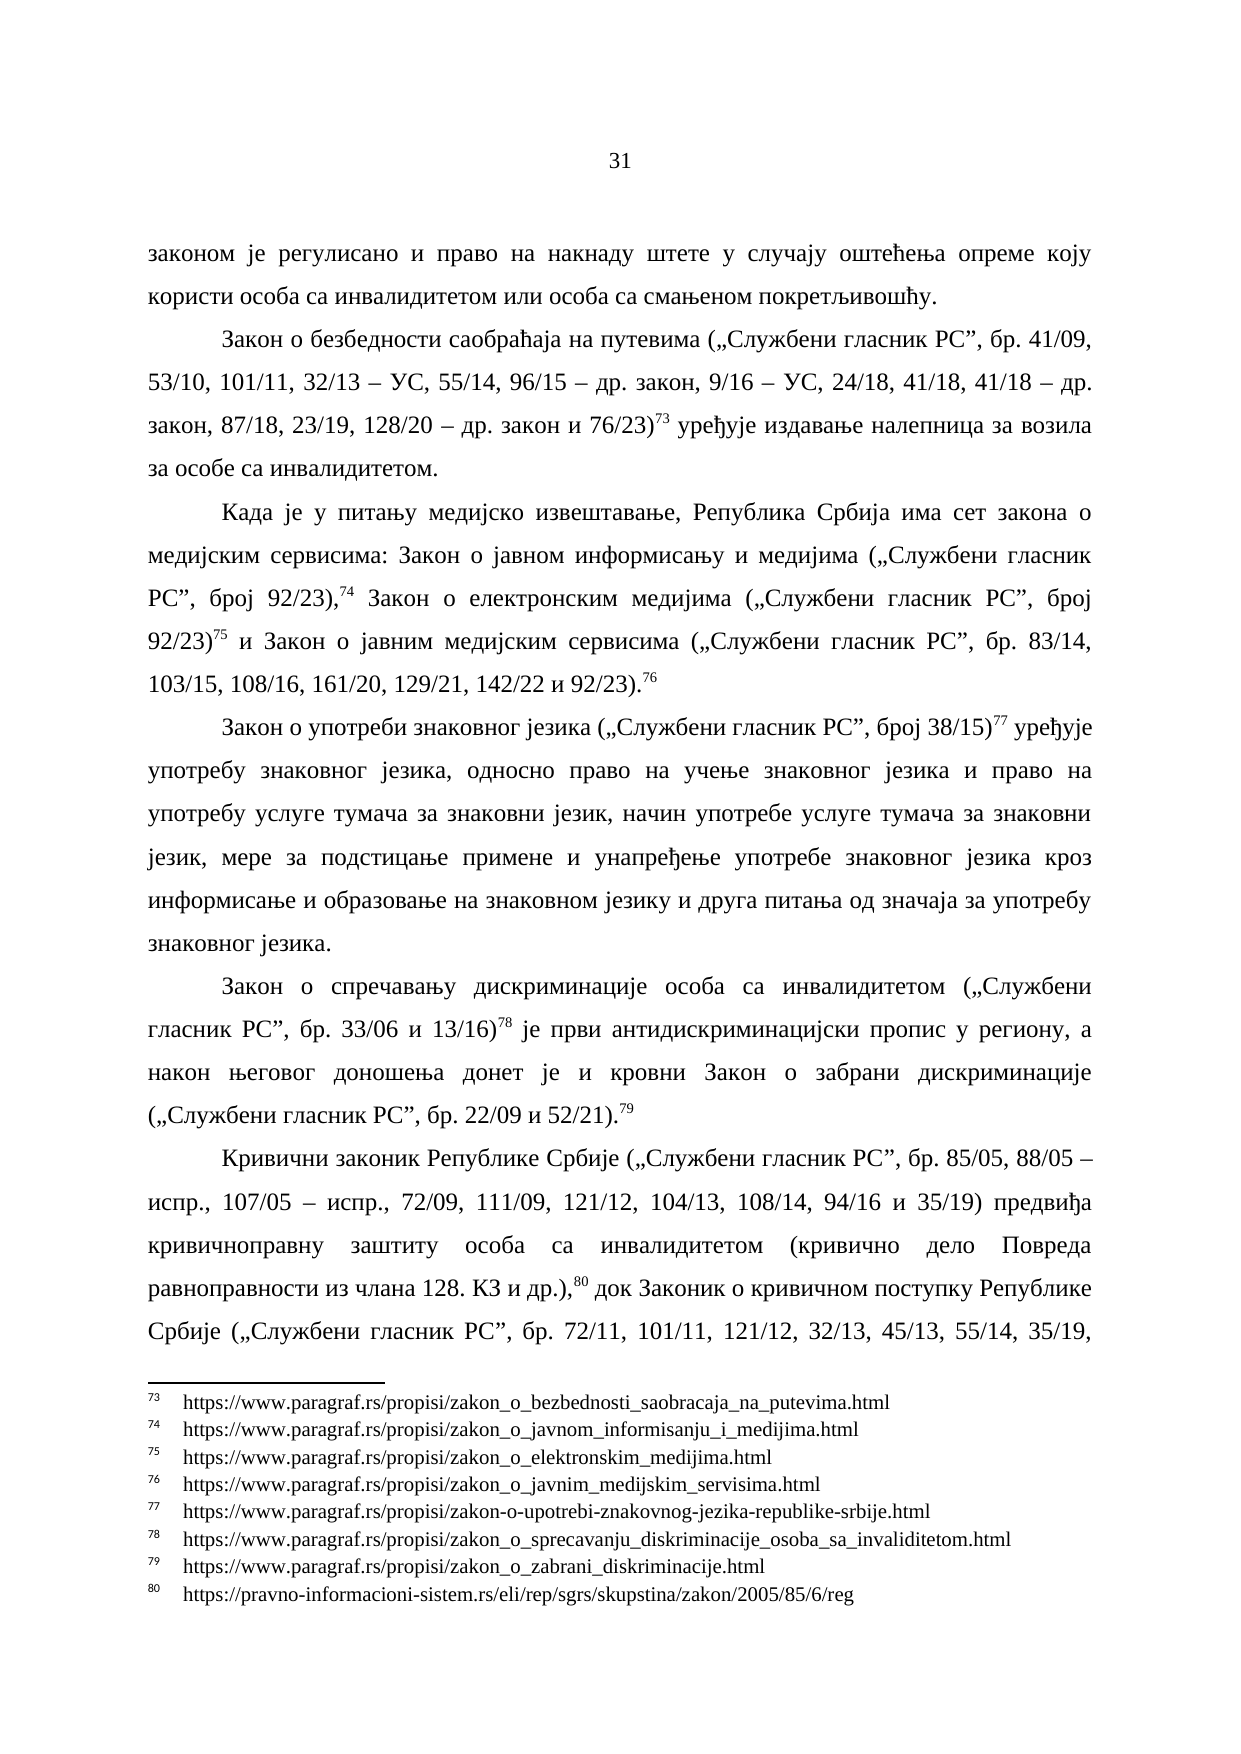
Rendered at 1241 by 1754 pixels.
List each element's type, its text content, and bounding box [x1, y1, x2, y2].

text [148, 1143, 1093, 1345]
text Закон о спречавању дискриминације особа са инвалидитетом („Службени гласник РС”, бр. 33/06 и 13/16) је први антидискриминацијски пропис у региону, а након његовог доношења донет је и кровни Закон о забрани дискриминације („Службени гласник РС”, бр. 22/09 и 52/21). [148, 971, 1093, 1129]
text Када је у питању медијско извештавање, Република Србија има сет закона о медијским сервисима: Закон о јавном информисању и медијима („Службени гласник РС”, број 92/23), Закон о електронским медијима („Службени гласник РС”, број 92/23) и Закон о јавним медијским сервисима („Службени гласник РС”, бр. 83/14, 103/15, 108/16, 161/20, 129/21, 142/22 и 92/23). [148, 497, 1093, 698]
text Закон о употреби знаковног језика („Службени гласник РС”, број 38/15) уређује употребу знаковног језика, односно право на учење знаковног језика и право на употребу услуге тумача за знаковни језик, начин употребе услуге тумача за знаковни језик, мере за подстицање примене и унапређење употребе знаковног језика кроз информисање и образовање на знаковном језику и друга питања од значаја за употребу знаковног језика. [148, 712, 1093, 957]
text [148, 238, 1093, 310]
text Закон о безбедности саобраћаја на путевима („Службени гласник РС”, бр. 41/09, 53/10, 101/11, 32/13 – УС, 55/14, 96/15 – др. закон, 9/16 – УС, 24/18, 41/18, 41/18 – др. закон, 87/18, 23/19, 128/20 – др. закон и 76/23) уређује издавање налепница за возила за особе са инвалидитетом. [148, 324, 1093, 482]
